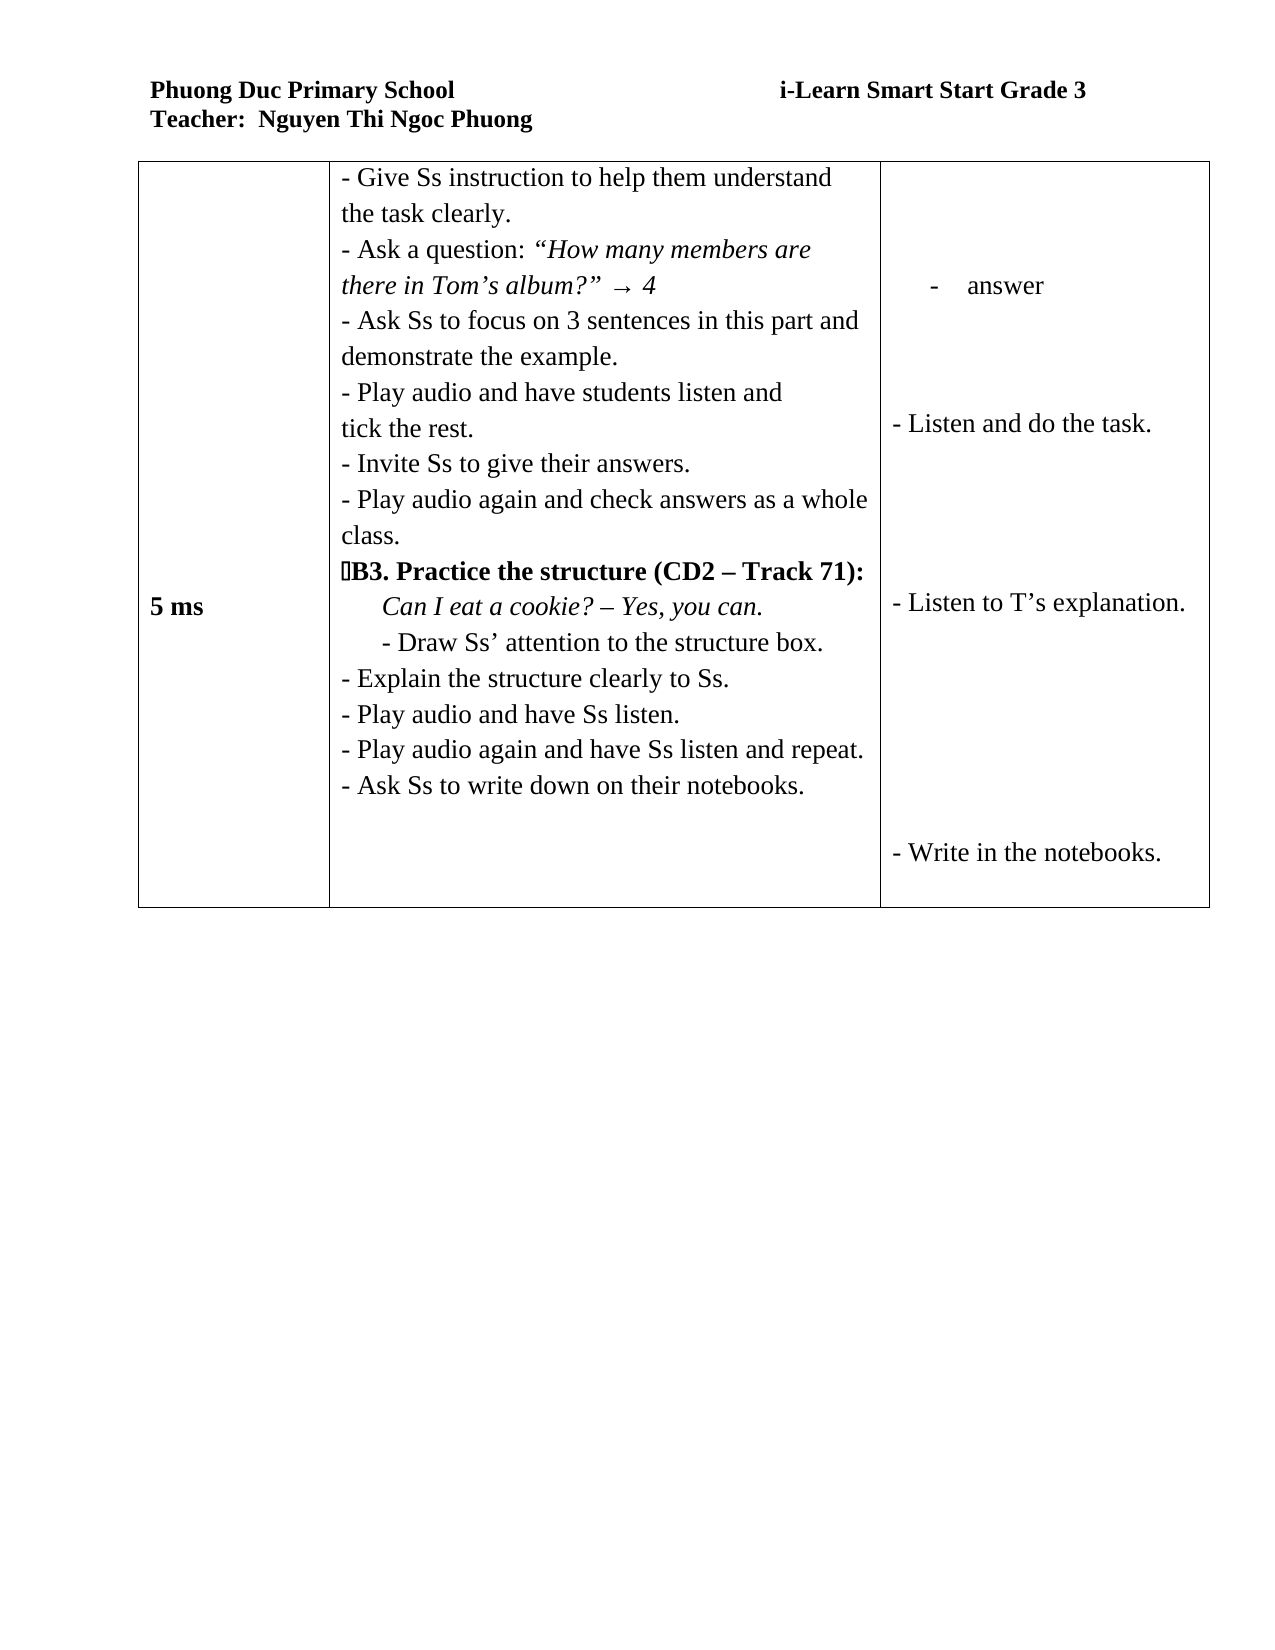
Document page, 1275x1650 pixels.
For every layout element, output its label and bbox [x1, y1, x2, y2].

table_cell [881, 162, 1209, 907]
table_cell [139, 162, 329, 907]
table_cell [330, 162, 880, 907]
